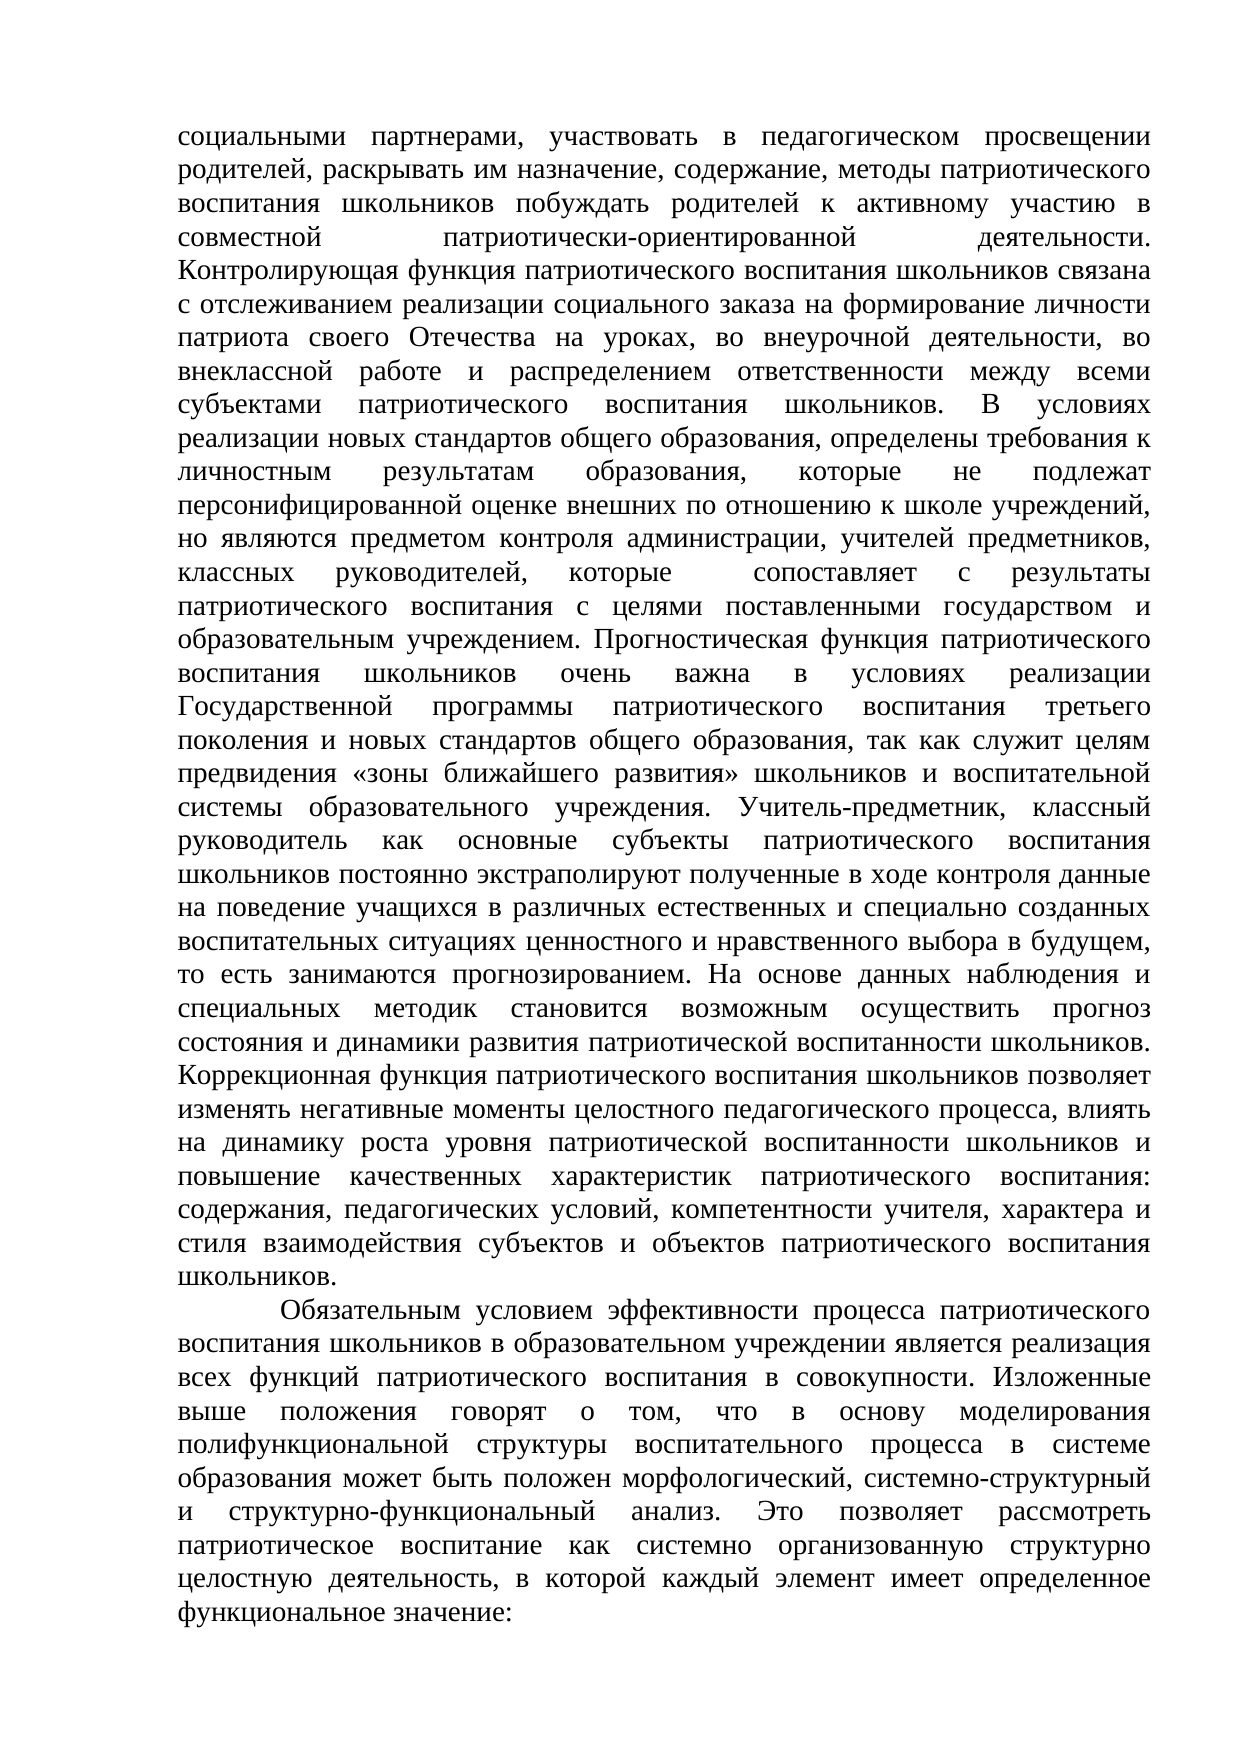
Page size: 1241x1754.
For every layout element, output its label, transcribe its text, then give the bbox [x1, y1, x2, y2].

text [177, 118, 1152, 1292]
text Обязательным условием эффективности процесса патриотического воспитания школьников в образовательном учреждении является реализация всех функций патриотического воспитания в совокупности. Изложенные выше положения говорят о том, что в основу моделирования полифункциональной структуры воспитательного процесса в системе образования может быть положен морфологический, системно-структурный и структурно-функциональный анализ. Это позволяет рассмотреть патриотическое воспитание как системно организованную структурно целостную деятельность, в которой каждый элемент имеет определенное функциональное значение: [177, 1292, 1152, 1627]
